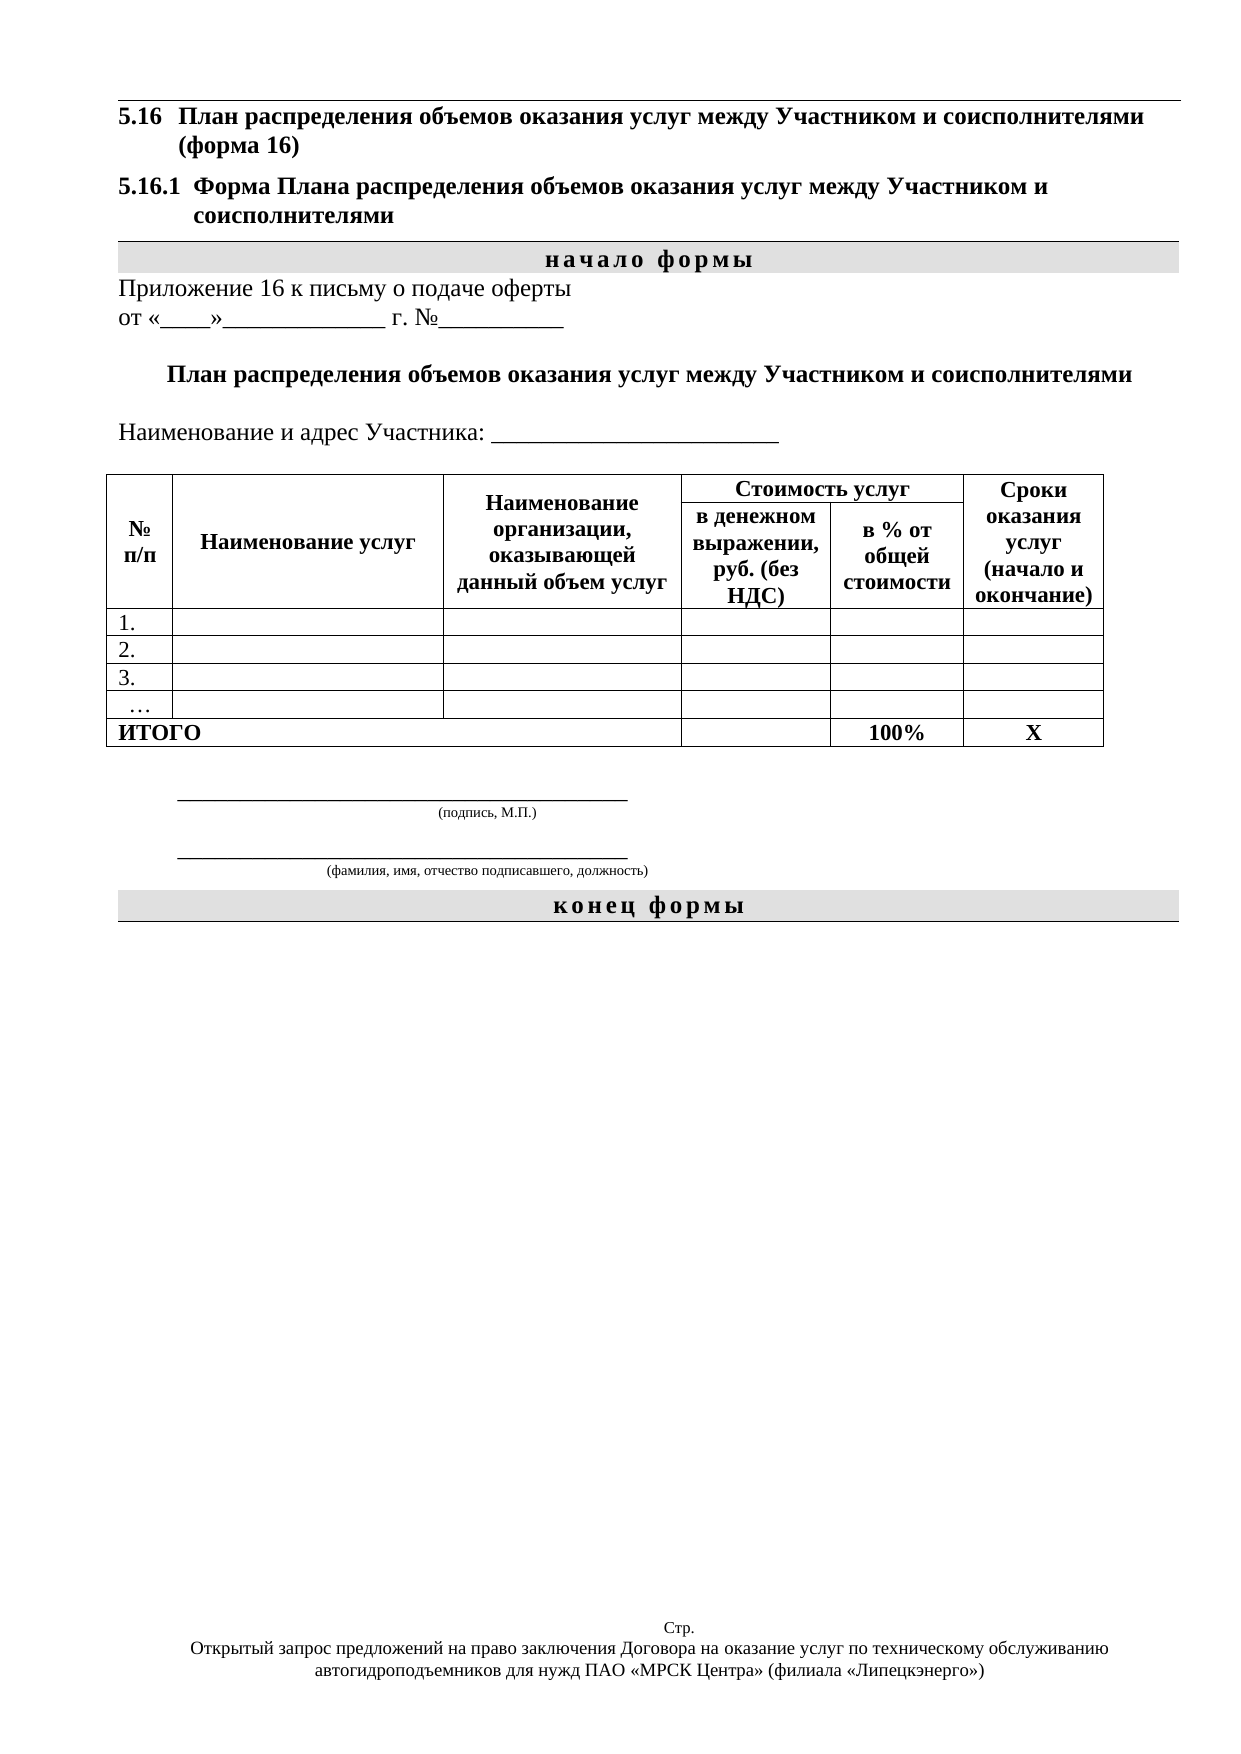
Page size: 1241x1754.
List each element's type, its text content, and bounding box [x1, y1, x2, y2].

table_cell в денежном выражении, руб. (без НДС) [682, 503, 830, 608]
table_cell [964, 636, 1103, 663]
table_header № п/п [107, 475, 172, 608]
table_cell [831, 636, 963, 663]
table_cell [173, 636, 443, 663]
text (фамилия, имя, отчество подписавшего, должность) [118, 862, 797, 890]
table_cell [682, 609, 830, 635]
table_cell [173, 609, 443, 635]
table_cell [107, 664, 172, 690]
text Приложение 16 к письму о подаче оферты от «____»_____________ г. №__________ [118, 273, 1181, 330]
subtitle Форма Плана распределения объемов оказания услуг между Участником и соисполнителями [118, 171, 1181, 228]
table_header Наименование организации, оказывающей данный объем услуг [444, 475, 681, 608]
table_cell [964, 609, 1103, 635]
table_cell … [107, 691, 172, 718]
text ____________________________________ [118, 833, 1181, 862]
subtitle План распределения объемов оказания услуг между Участником и соисполнителями (форма 16) [118, 101, 1181, 158]
table_header Наименование услуг [173, 475, 443, 608]
table_cell [107, 609, 172, 635]
table_header Сроки оказания услуг (начало и окончание) [964, 475, 1103, 608]
table_cell [831, 609, 963, 635]
table_cell [444, 609, 681, 635]
text План распределения объемов оказания услуг между Участником и соисполнителями [118, 359, 1181, 388]
text (подпись, М.П.) [118, 804, 797, 833]
table_cell [682, 691, 830, 718]
text ____________________________________ [118, 775, 1181, 804]
text конец формы [118, 890, 1179, 921]
table_cell [831, 664, 963, 690]
table_cell [682, 636, 830, 663]
text Наименование и адрес Участника: _______________________ [118, 417, 1181, 445]
table_cell [964, 664, 1103, 690]
table_cell [173, 691, 443, 718]
table_cell [964, 691, 1103, 718]
table_header Стоимость услуг [682, 475, 963, 502]
table_cell ИТОГО [107, 719, 681, 746]
table_cell [444, 636, 681, 663]
text начало формы [118, 242, 1179, 273]
table_cell Х [964, 719, 1103, 746]
table_cell [831, 691, 963, 718]
table_cell [107, 636, 172, 663]
table_cell в % от общей стоимости [831, 503, 963, 608]
table_cell 100% [831, 719, 963, 746]
table_cell [173, 664, 443, 690]
table_cell [444, 664, 681, 690]
table_cell [682, 719, 830, 746]
table_cell [444, 691, 681, 718]
table_cell [682, 664, 830, 690]
